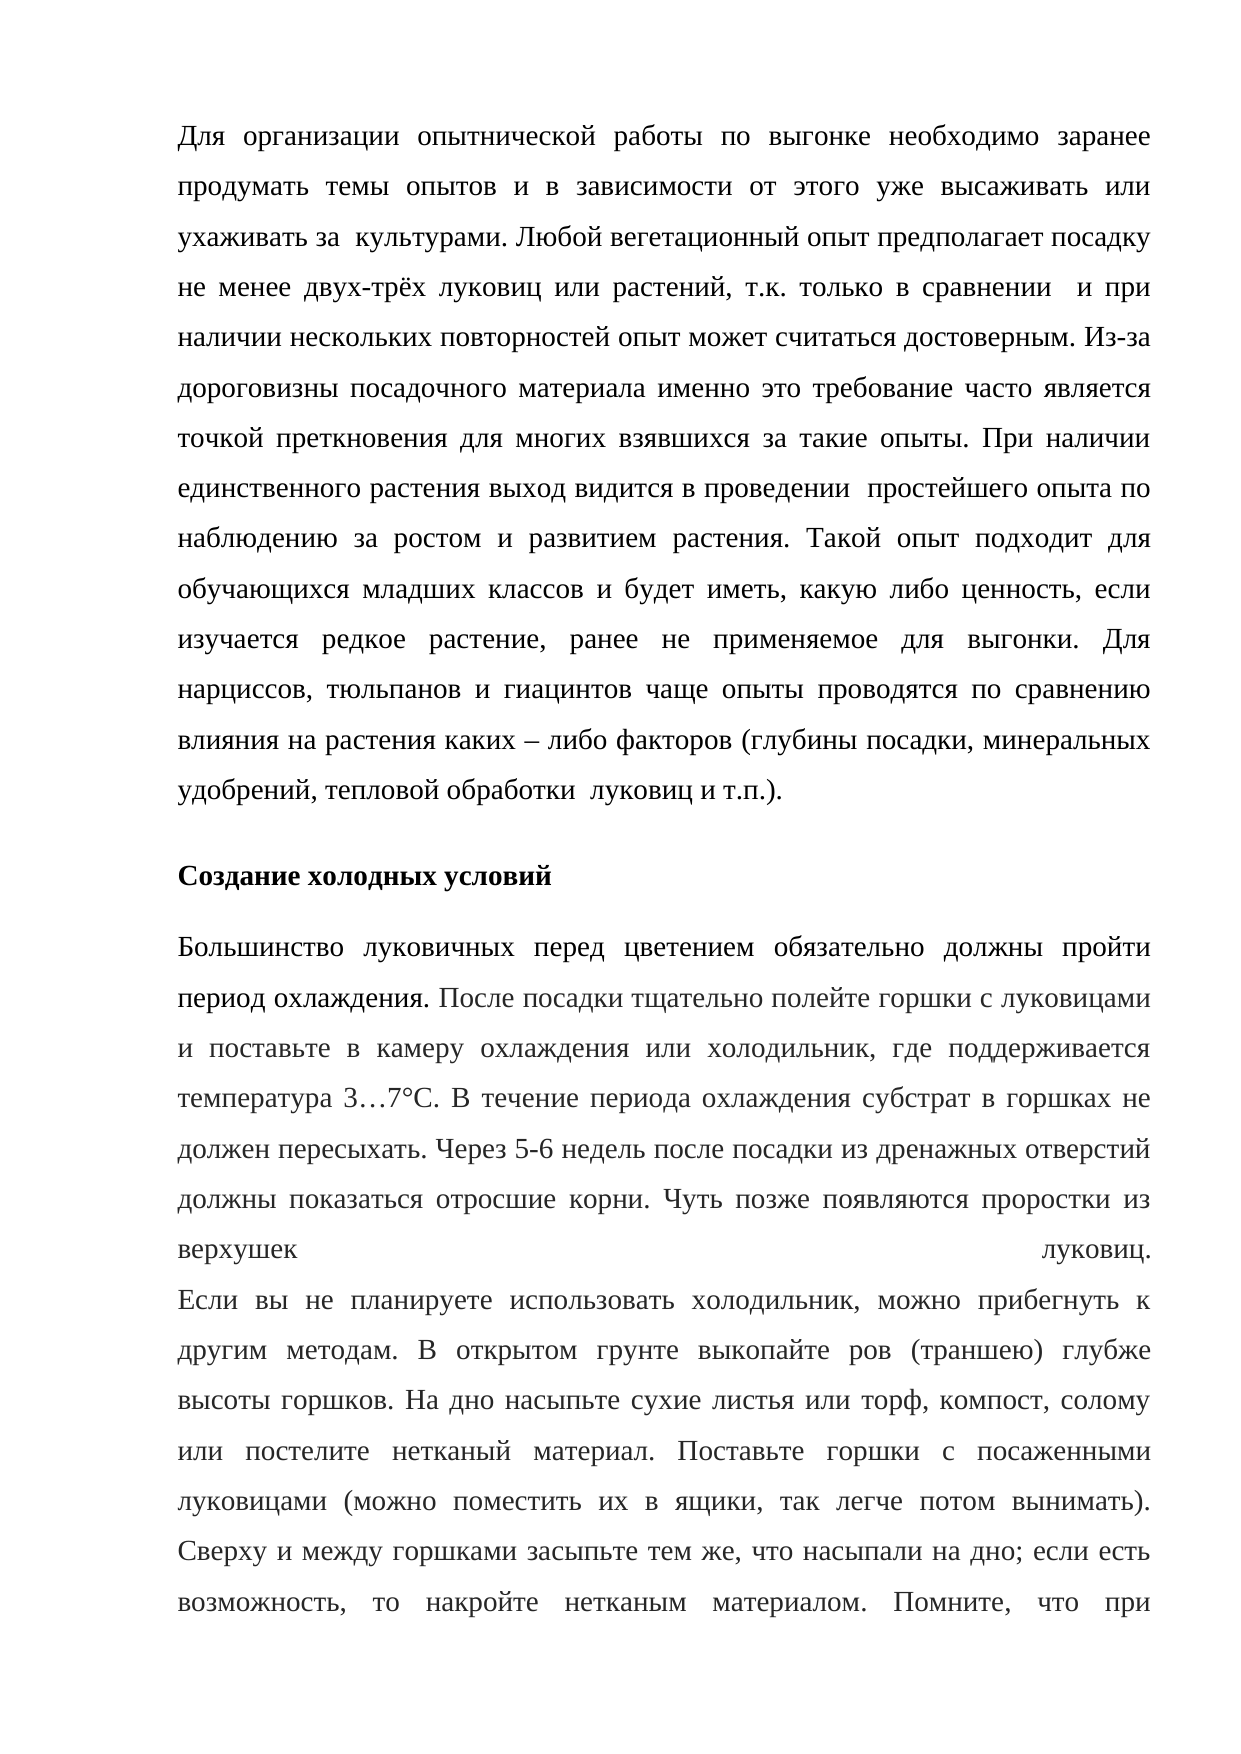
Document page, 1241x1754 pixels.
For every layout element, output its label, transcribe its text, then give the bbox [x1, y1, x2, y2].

text Создание холодных условий [177, 858, 1152, 892]
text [177, 929, 1152, 1617]
text Для организации опытнической работы по выгонке необходимо заранее продумать темы опытов и в зависимости от этого уже высаживать или ухаживать за культурами. Любой вегетационный опыт предполагает посадку не менее двух-трёх луковиц или растений, т.к. только в сравнении и при наличии нескольких повторностей опыт может считаться достоверным. Из-за дороговизны посадочного материала именно это требование часто является точкой преткновения для многих взявшихся за такие опыты. При наличии единственного растения выход видится в проведении простейшего опыта по наблюдению за ростом и развитием растения. Такой опыт подходит для обучающихся младших классов и будет иметь, какую либо ценность, если изучается редкое растение, ранее не применяемое для выгонки. Для нарциссов, тюльпанов и гиацинтов чаще опыты проводятся по сравнению влияния на растения каких – либо факторов (глубины посадки, минеральных удобрений, тепловой обработки луковиц и т.п.). [177, 118, 1152, 806]
